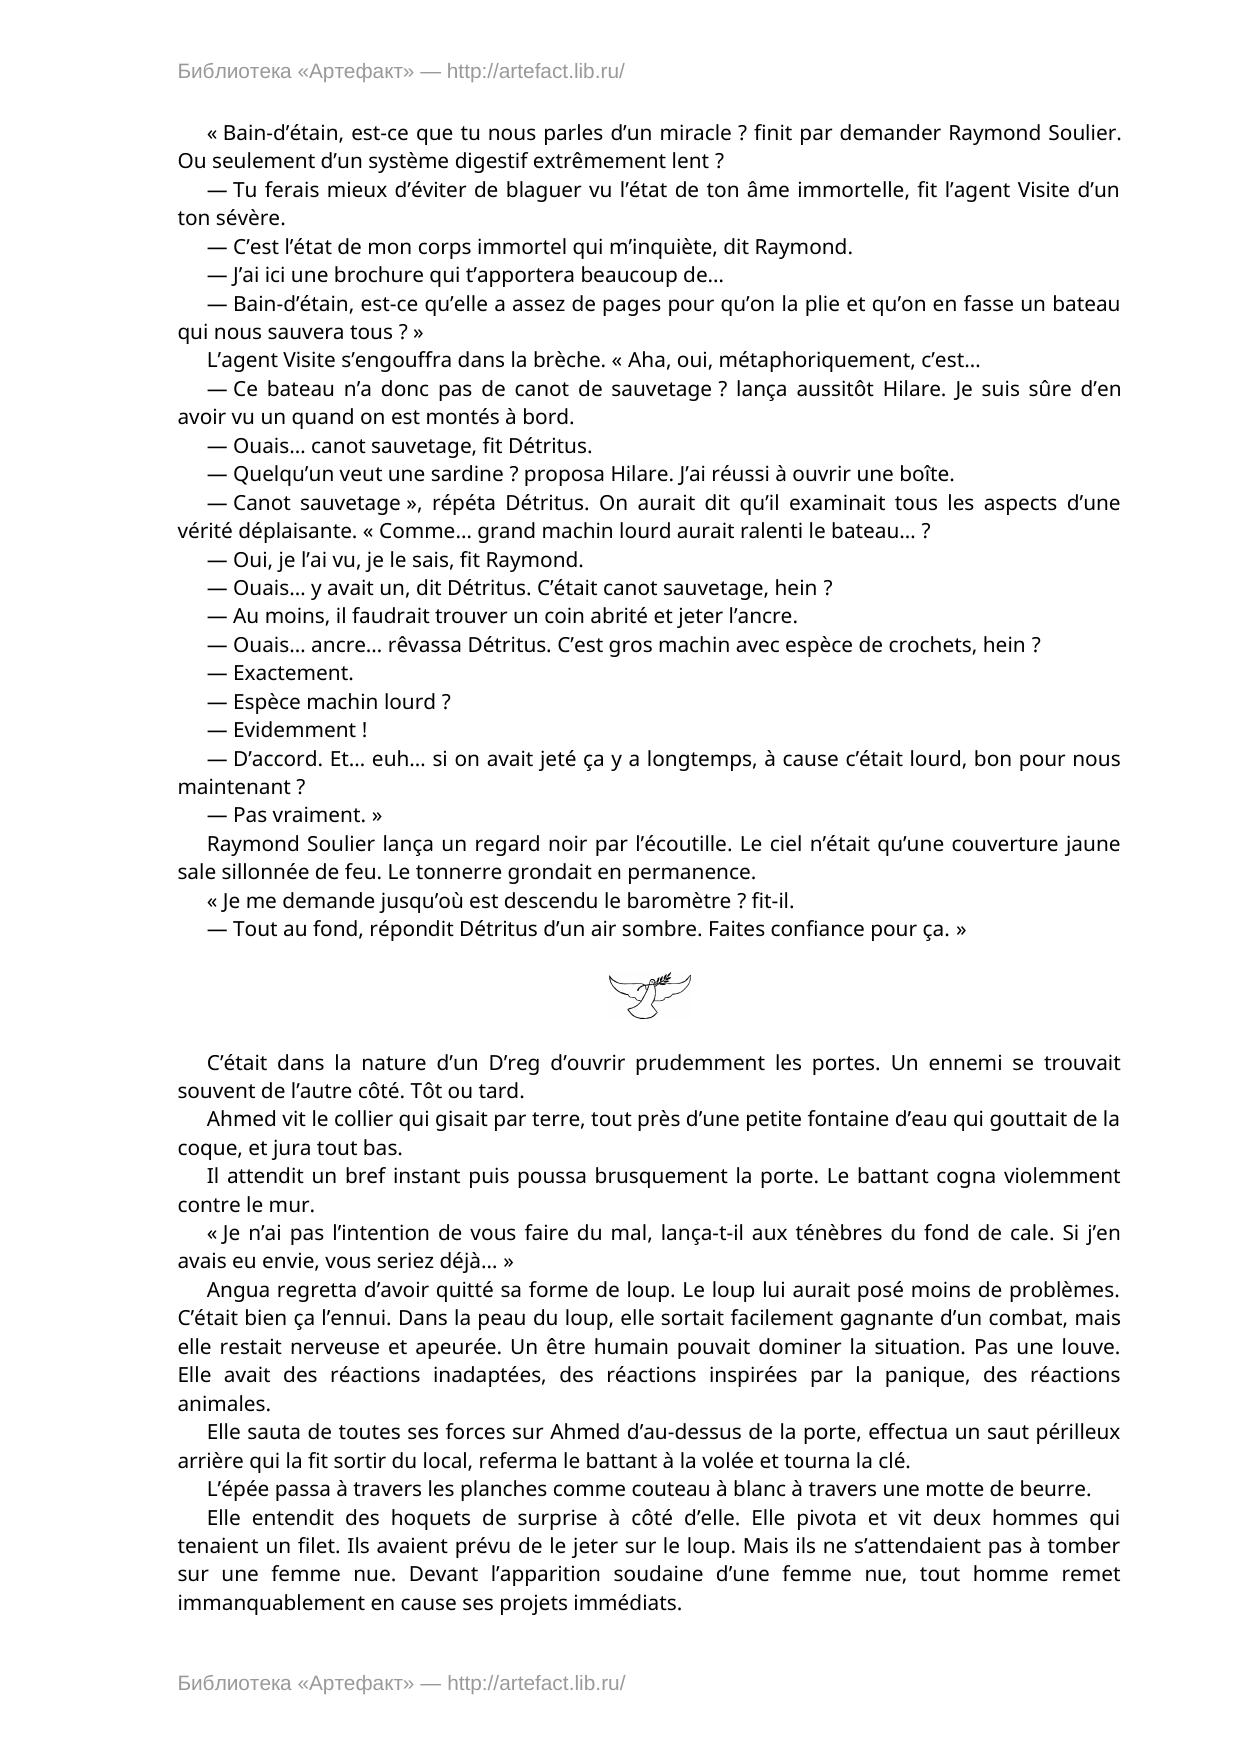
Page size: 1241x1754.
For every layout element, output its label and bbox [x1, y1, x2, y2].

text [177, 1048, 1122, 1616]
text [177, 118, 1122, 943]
picture [608, 971, 692, 1020]
